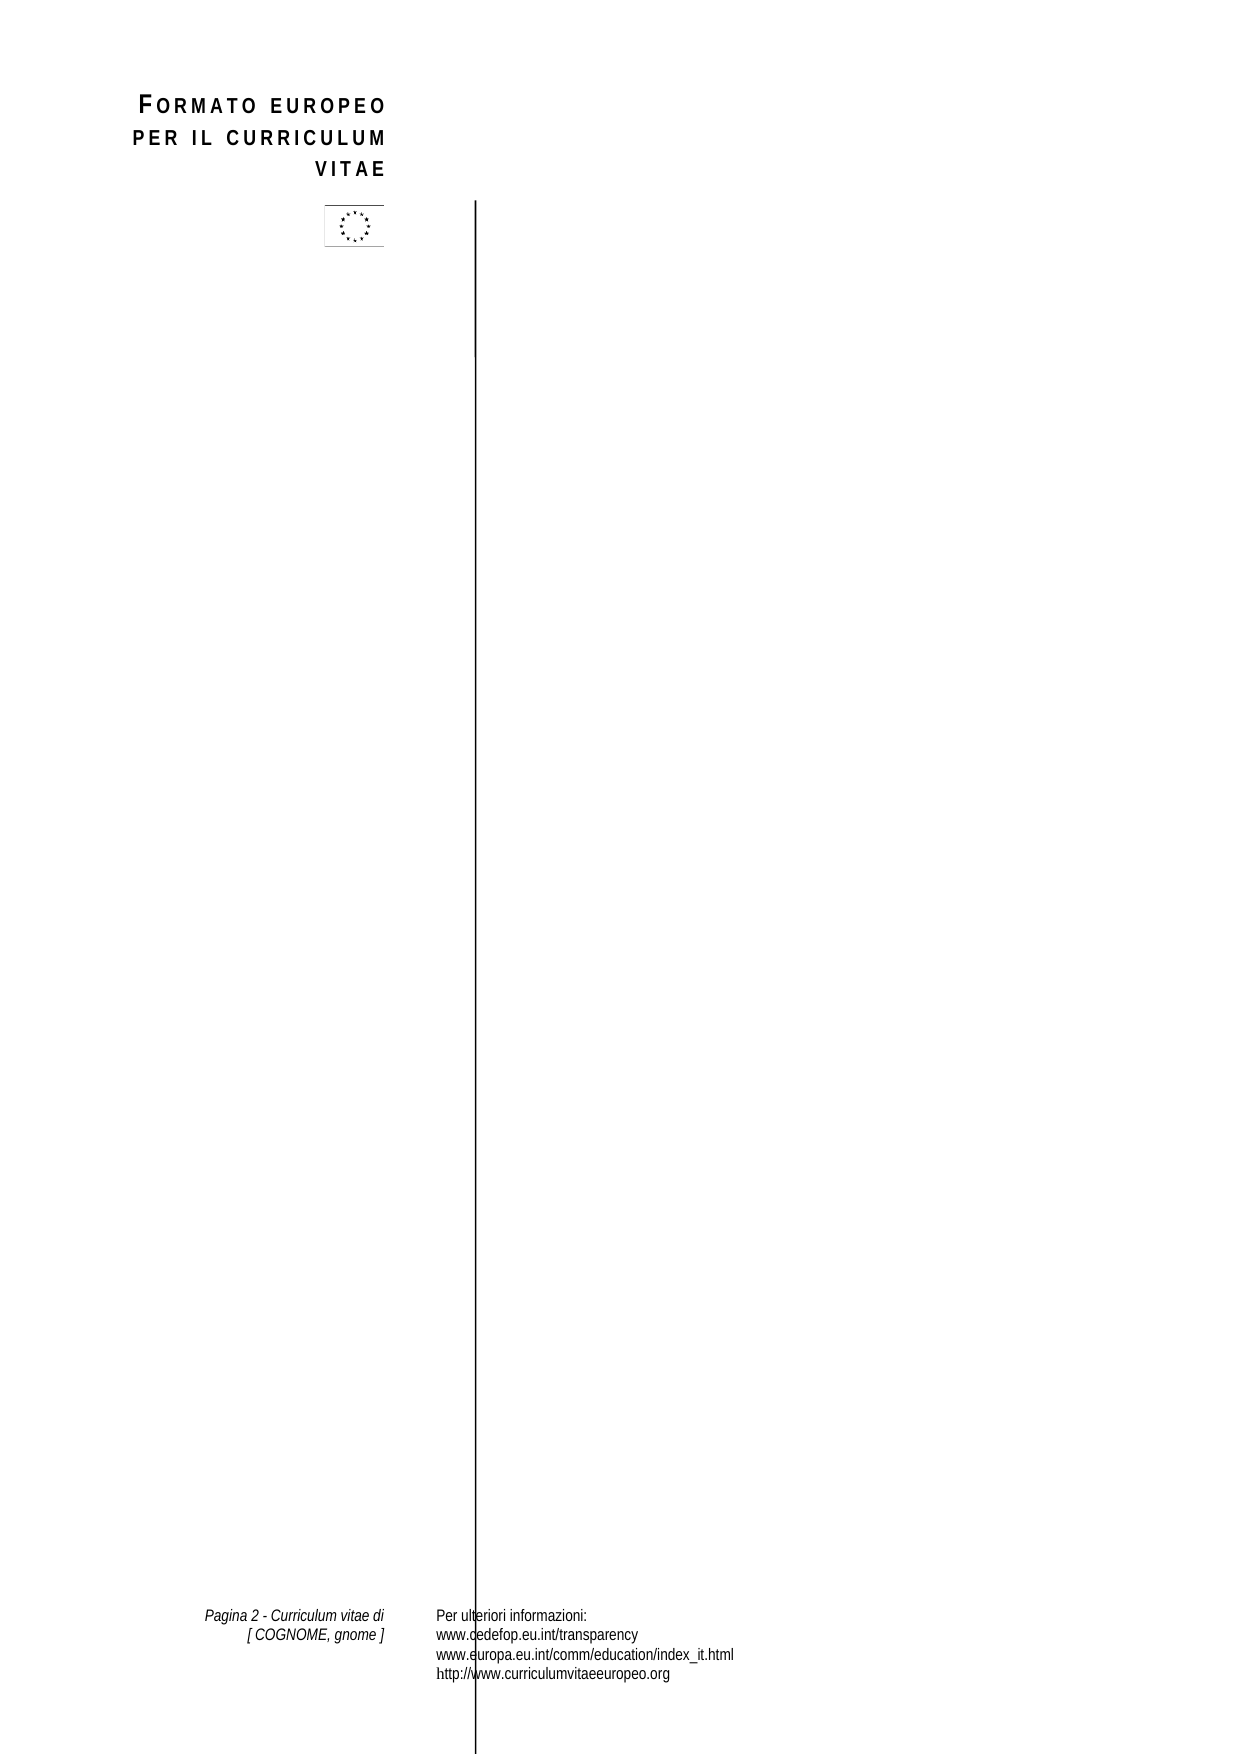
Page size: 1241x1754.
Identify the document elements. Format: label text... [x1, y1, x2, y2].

table_header Formato europeo per il curriculum vitae [78, 89, 395, 1604]
picture [324, 205, 384, 247]
